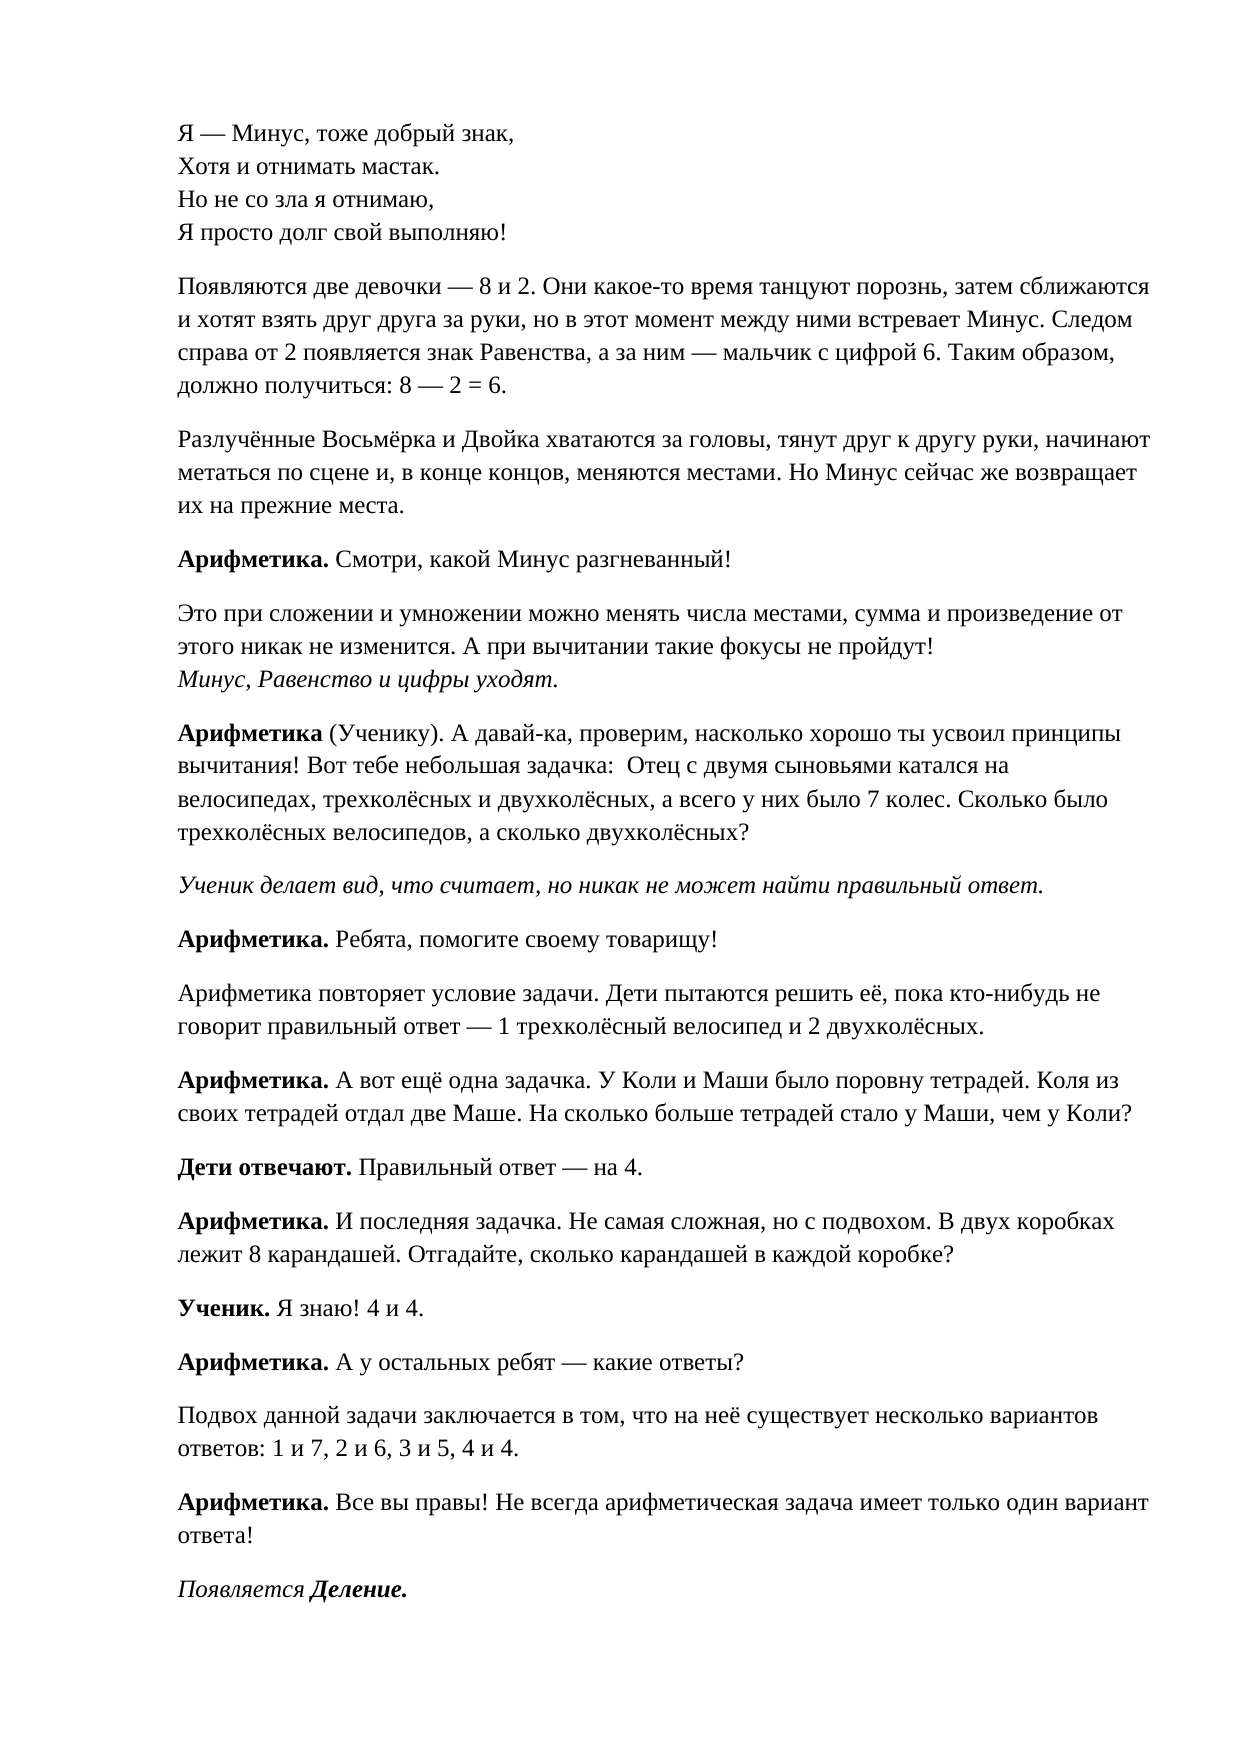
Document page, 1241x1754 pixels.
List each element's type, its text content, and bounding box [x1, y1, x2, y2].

text Дети отвечают. Правильный ответ — на 4. [177, 1152, 1152, 1181]
text Разлучённые Восьмёрка и Двойка хватаются за головы, тянут друг к другу руки, начинают метаться по сцене и, в конце концов, меняются местами. Но Минус сейчас же возвращает их на прежние места. [177, 424, 1152, 519]
text Это при сложении и умножении можно менять числа местами, сумма и произведение от этого никак не изменится. А при вычитании такие фокусы не пройдут! Минус, Равенство и цифры уходят. [177, 598, 1152, 692]
text Ученик делает вид, что считает, но никак не может найти правильный ответ. [177, 871, 1152, 899]
text Я — Минус, тоже добрый знак, Хотя и отнимать мастак. Но не со зла я отнимаю, Я просто долг свой выполняю! [177, 118, 1152, 246]
text Арифметика. А у остальных ребят — какие ответы? [177, 1347, 1152, 1375]
text Арифметика повторяет условие задачи. Дети пытаются решить её, пока кто-нибудь не говорит правильный ответ — 1 трехколёсный велосипед и 2 двухколёсных. [177, 978, 1152, 1040]
text Появляется Деление. [177, 1574, 1152, 1603]
text Арифметика. А вот ещё одна задачка. У Коли и Маши было поровну тетрадей. Коля из своих тетрадей отдал две Маше. На сколько больше тетрадей стало у Маши, чем у Коли? [177, 1065, 1152, 1127]
text Арифметика. И последняя задачка. Не самая сложная, но с подвохом. В двух коробках лежит 8 карандашей. Отгадайте, сколько карандашей в каждой коробке? [177, 1206, 1152, 1268]
text Ученик. Я знаю! 4 и 4. [177, 1293, 1152, 1321]
text Арифметика. Ребята, помогите своему товарищу! [177, 924, 1152, 953]
text Арифметика (Ученику). А давай-ка, проверим, насколько хорошо ты усвоил принципы вычитания! Вот тебе небольшая задачка: Отец с двумя сыновьями катался на велосипедах, трехколёсных и двухколёсных, а всего у них было 7 колес. Сколько было трехколёсных велосипедов, а сколько двухколёсных? [177, 718, 1152, 845]
text Появляются две девочки — 8 и 2. Они какое-то время танцуют порознь, затем сближаются и хотят взять друг друга за руки, но в этот момент между ними встревает Минус. Следом справа от 2 появляется знак Равенства, а за ним — мальчик с цифрой 6. Таким образом, должно получиться: 8 — 2 = 6. [177, 271, 1152, 399]
text Подвох данной задачи заключается в том, что на неё существует несколько вариантов ответов: 1 и 7, 2 и 6, 3 и 5, 4 и 4. [177, 1400, 1152, 1462]
text Арифметика. Смотри, какой Минус разгневанный! [177, 544, 1152, 573]
text Арифметика. Все вы правы! Не всегда арифметическая задача имеет только один вариант ответа! [177, 1487, 1152, 1549]
